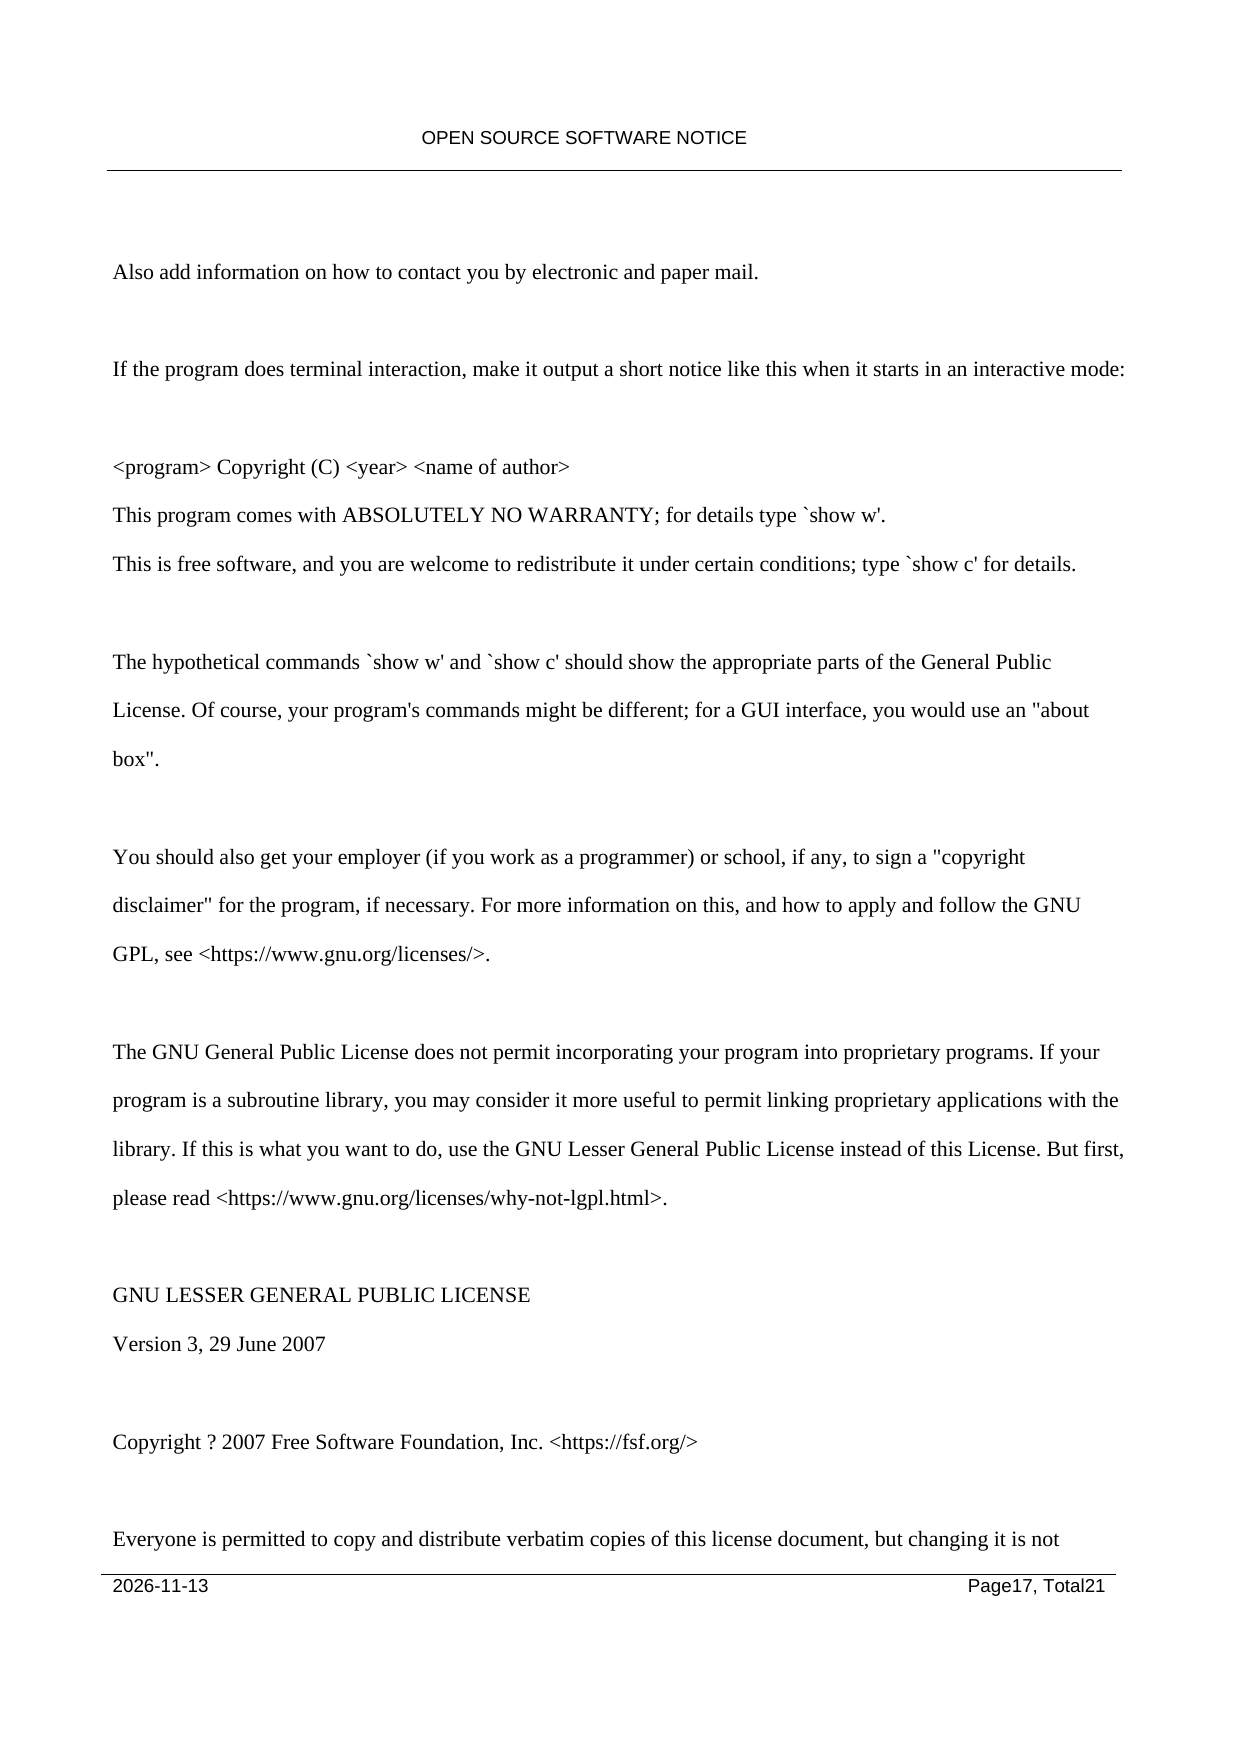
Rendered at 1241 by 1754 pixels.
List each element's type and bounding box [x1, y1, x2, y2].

text [112, 206, 1128, 1555]
